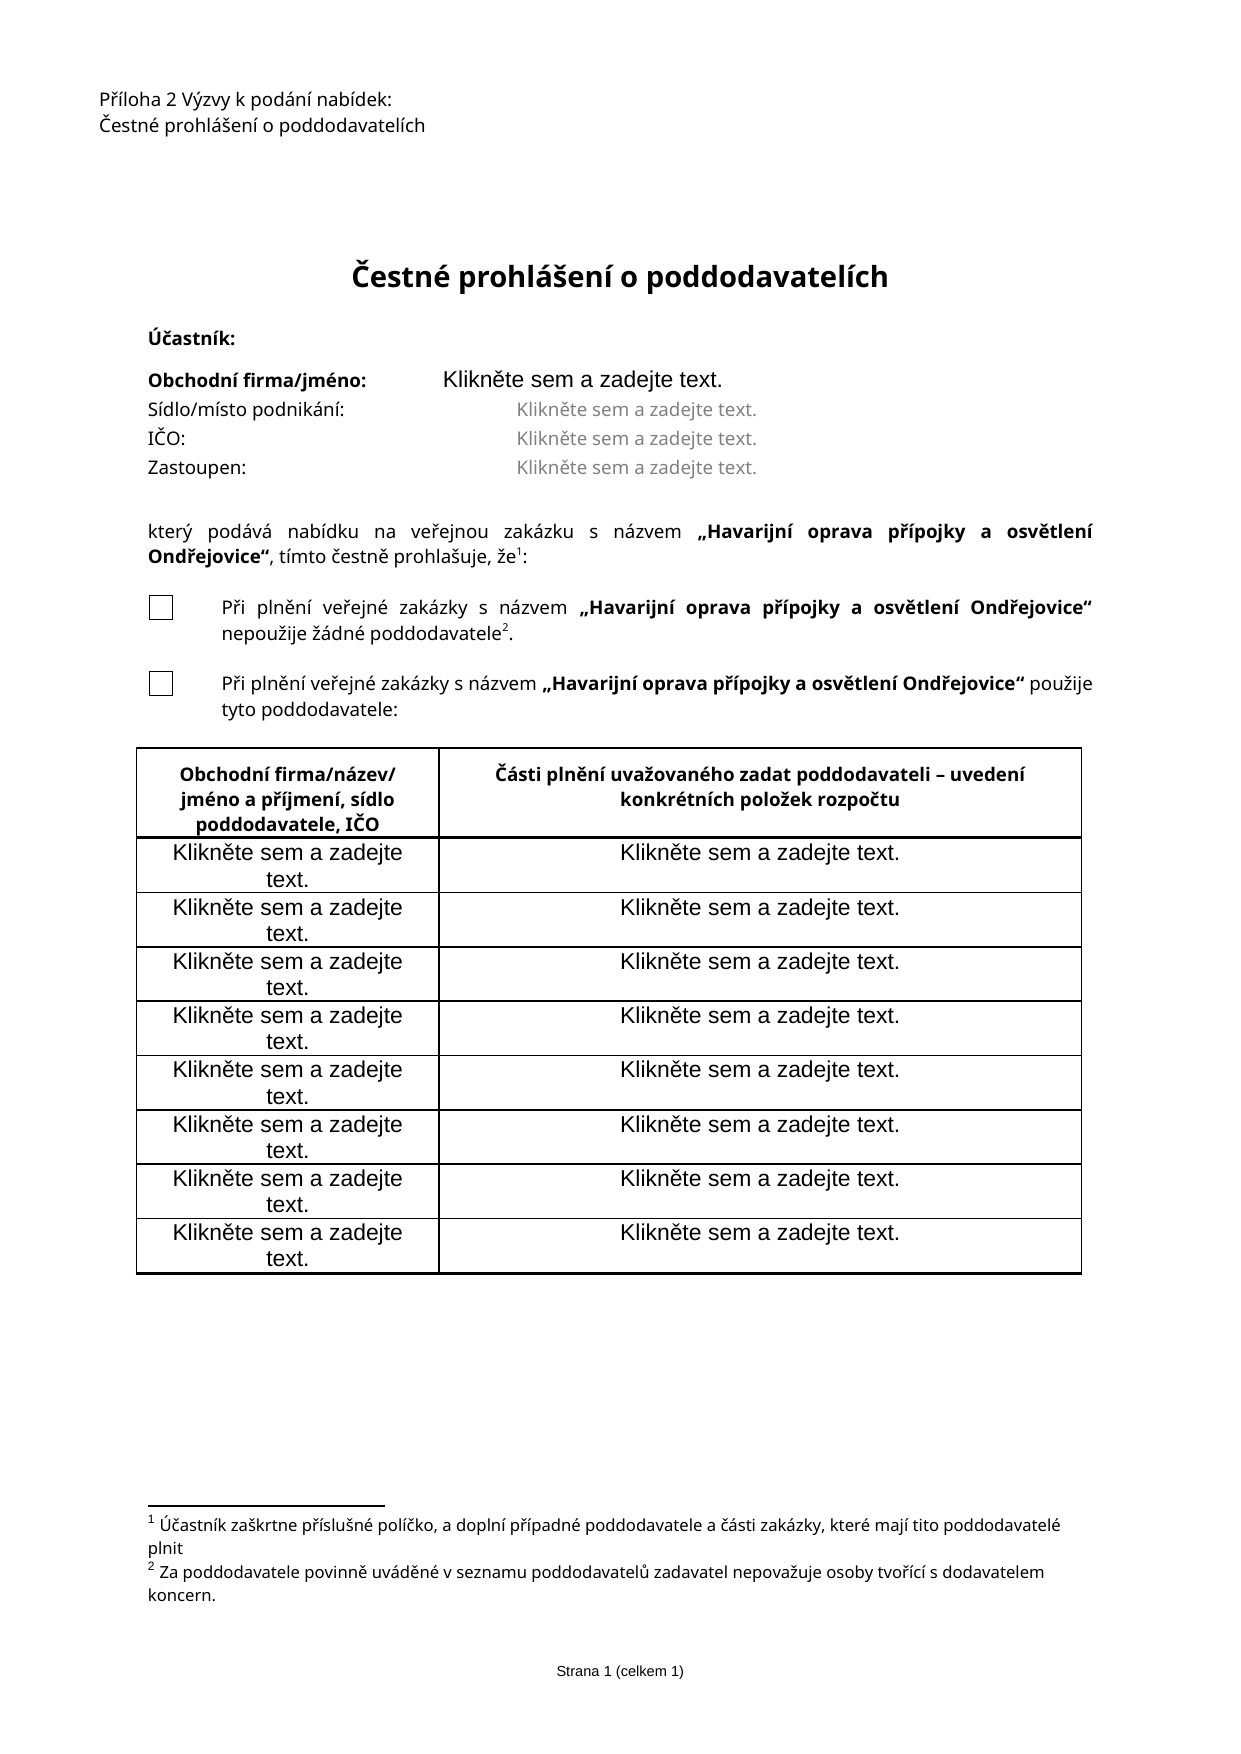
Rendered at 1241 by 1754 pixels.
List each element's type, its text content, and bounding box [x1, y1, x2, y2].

text Zastoupen: [148, 451, 1093, 480]
table_header Obchodní firma/název/ jméno a příjmení, sídlo poddodavatele, IČO [137, 749, 438, 836]
text Sídlo/místo podnikání: [148, 393, 1093, 422]
text Obchodní firma/jméno: [148, 364, 1093, 393]
text který podává nabídku na veřejnou zakázku s názvem „Havarijní oprava přípojky a osvětlení Ondřejovice“, tímto čestně prohlašuje, že: [148, 518, 1093, 569]
text Při plnění veřejné zakázky s názvem „Havarijní oprava přípojky a osvětlení Ondřejovice“ použije tyto poddodavatele: [148, 670, 1093, 721]
table_header Části plnění uvažovaného zadat poddodavateli – uvedení konkrétních položek rozpočtu [440, 749, 1081, 836]
text IČO: [148, 422, 1093, 451]
text Účastník: [148, 321, 1093, 352]
title Čestné prohlášení o poddodavatelích [148, 256, 1093, 296]
text Při plnění veřejné zakázky s názvem „Havarijní oprava přípojky a osvětlení Ondřejovice“ nepoužije žádné poddodavatele. [148, 594, 1093, 645]
